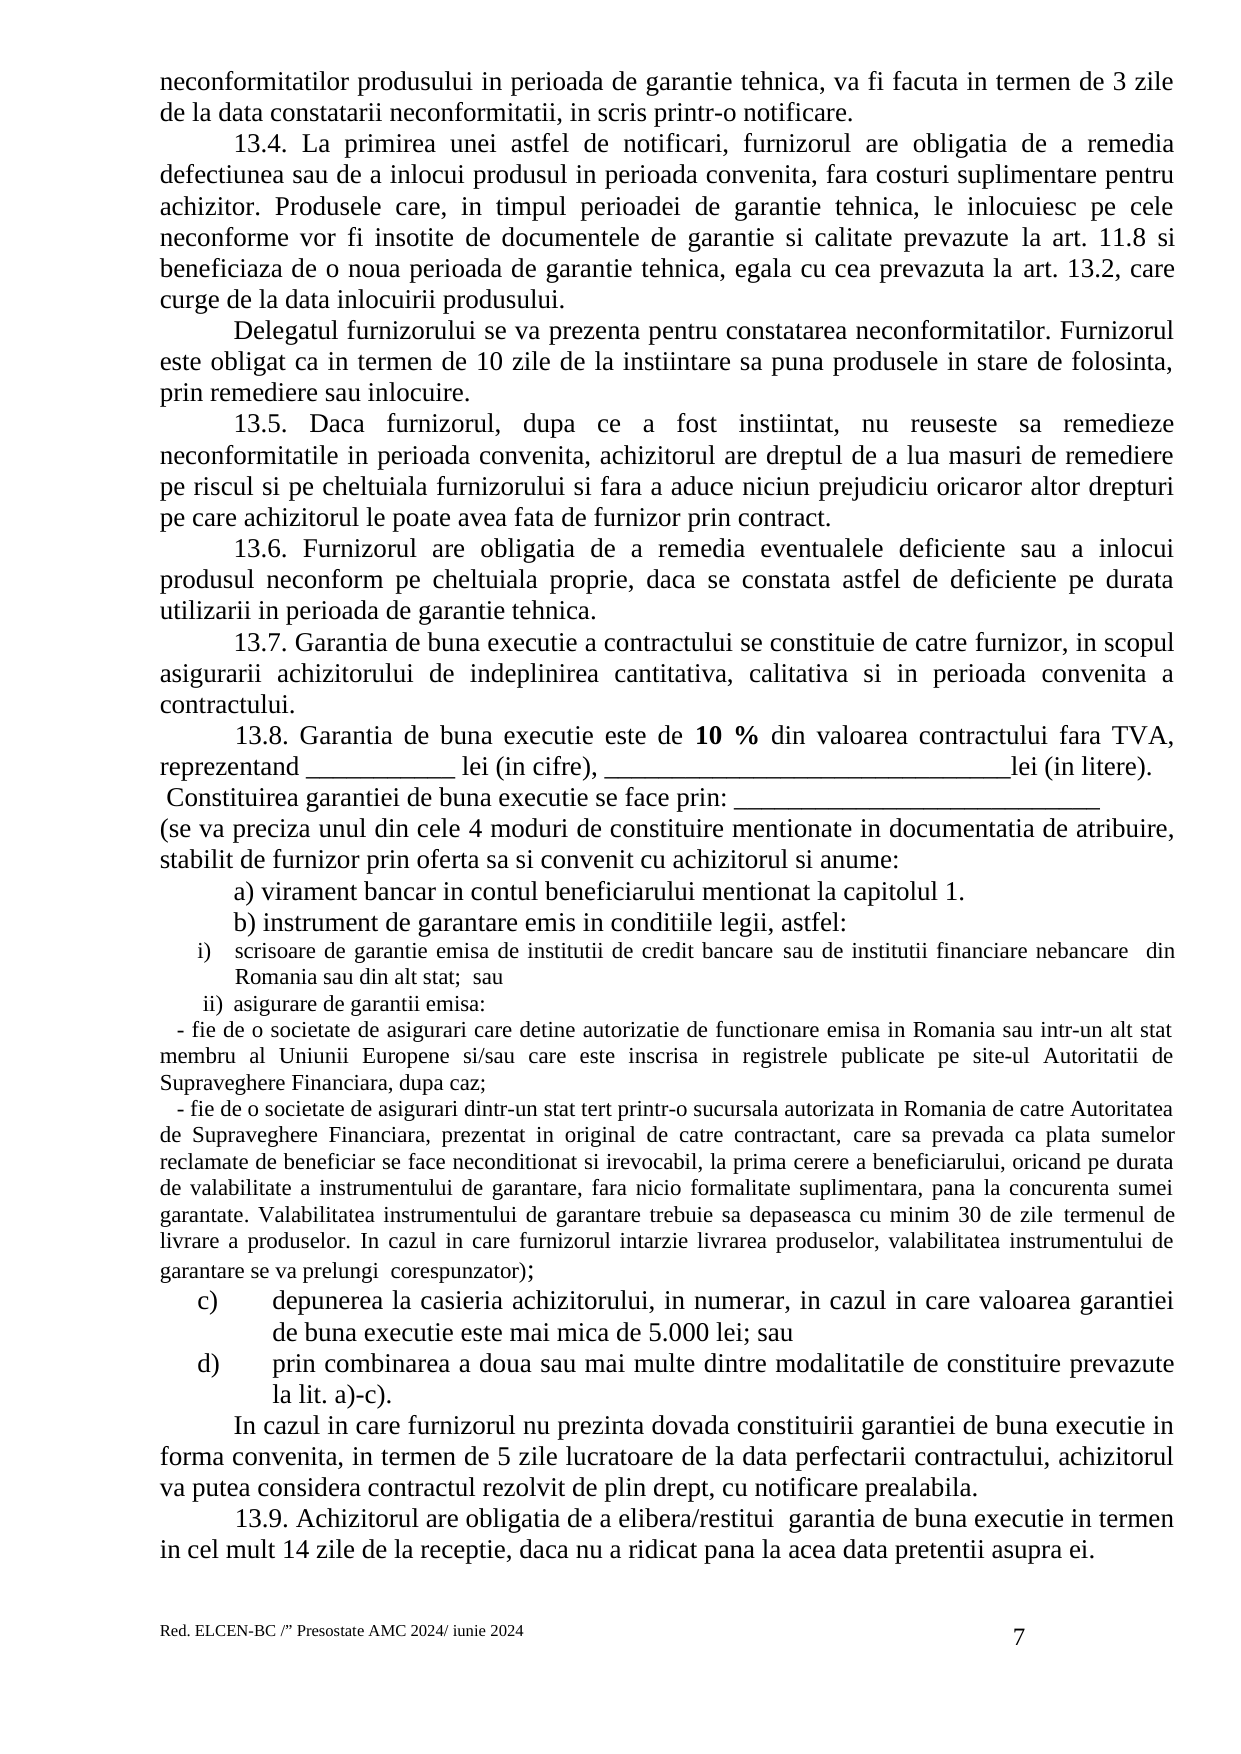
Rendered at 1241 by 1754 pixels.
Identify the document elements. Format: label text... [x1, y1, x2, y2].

text 13.8. Garantia de buna executie este de 10 % din valoarea contractului fara TVA, reprezentand ___________ lei (in cifre), ______________________________lei (in litere). [159, 719, 1175, 781]
text 13.9. Achizitorul are obligatia de a elibera/restitui garantia de buna executie in termen in cel mult 14 zile de la receptie, daca nu a ridicat pana la acea data pretentii asupra ei. [159, 1502, 1175, 1565]
list scrisoare de garantie emisa de institutii de credit bancare sau de institutii financiare nebancare din Romania sau din alt stat; sau [197, 937, 1175, 990]
text 13.7. Garantia de buna executie a contractului se constituie de catre furnizor, in scopul asigurarii achizitorului de indeplinirea cantitativa, calitativa si in perioada convenita a contractului. [159, 626, 1175, 719]
text Delegatul furnizorului se va prezenta pentru constatarea neconformitatilor. Furnizorul este obligat ca in termen de 10 zile de la instiintare sa puna produsele in stare de folosinta, prin remediere sau inlocuire. [159, 314, 1175, 408]
text 13.5. Daca furnizorul, dupa ce a fost instiintat, nu reuseste sa remedieze neconformitatile in perioada convenita, achizitorul are dreptul de a lua masuri de remediere pe riscul si pe cheltuiala furnizorului si fara a aduce niciun prejudiciu oricaror altor drepturi pe care achizitorul le poate avea fata de furnizor prin contract. [159, 408, 1175, 532]
text (se va preciza unul din cele 4 moduri de constituire mentionate in documentatia de atribuire, stabilit de furnizor prin oferta sa si convenit cu achizitorul si anume: [159, 812, 1175, 875]
list prin combinarea a doua sau mai multe dintre modalitatile de constituire prevazute la lit. a)-c). [197, 1347, 1175, 1409]
text - fie de o societate de asigurari care detine autorizatie de functionare emisa in Romania sau intr-un alt stat membru al Uniunii Europene si/sau care este inscrisa in registrele publicate pe site-ul Autoritatii de Supraveghere Financiara, dupa caz; [159, 1016, 1175, 1095]
text 13.4. La primirea unei astfel de notificari, furnizorul are obligatia de a remedia defectiunea sau de a inlocui produsul in perioada convenita, fara costuri suplimentare pentru achizitor. Produsele care, in timpul perioadei de garantie tehnica, le inlocuiesc pe cele neconforme vor fi insotite de documentele de garantie si calitate prevazute la art. 11.8 si beneficiaza de o noua perioada de garantie tehnica, egala cu cea prevazuta la art. 13.2, care curge de la data inlocuirii produsului. [159, 127, 1175, 314]
text b) instrument de garantare emis in conditiile legii, astfel: [159, 906, 1175, 937]
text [159, 65, 1175, 127]
text - fie de o societate de asigurari dintr-un stat tert printr-o sucursala autorizata in Romania de catre Autoritatea de Supraveghere Financiara, prezentat in original de catre contractant, care sa prevada ca plata sumelor reclamate de beneficiar se face neconditionat si irevocabil, la prima cerere a beneficiarului, oricand pe durata de valabilitate a instrumentului de garantare, fara nicio formalitate suplimentara, pana la concurenta sumei garantate. Valabilitatea instrumentului de garantare trebuie sa depaseasca cu minim 30 de zile termenul de livrare a produselor. In cazul in care furnizorul intarzie livrarea produselor, valabilitatea instrumentului de garantare se va prelungi corespunzator); [159, 1095, 1175, 1284]
text Constituirea garantiei de buna executie se face prin: ___________________________ [159, 781, 1175, 812]
list depunerea la casieria achizitorului, in numerar, in cazul in care valoarea garantiei de buna executie este mai mica de 5.000 lei; sau [197, 1284, 1175, 1347]
text 13.6. Furnizorul are obligatia de a remedia eventualele deficiente sau a inlocui produsul neconform pe cheltuiala proprie, daca se constata astfel de deficiente pe durata utilizarii in perioada de garantie tehnica. [159, 532, 1175, 626]
text In cazul in care furnizorul nu prezinta dovada constituirii garantiei de buna executie in forma convenita, in termen de 5 zile lucratoare de la data perfectarii contractului, achizitorul va putea considera contractul rezolvit de plin drept, cu notificare prealabila. [159, 1409, 1175, 1502]
text a) virament bancar in contul beneficiarului mentionat la capitolul 1. [159, 875, 1175, 906]
text ii) asigurare de garantii emisa: [159, 990, 1175, 1016]
